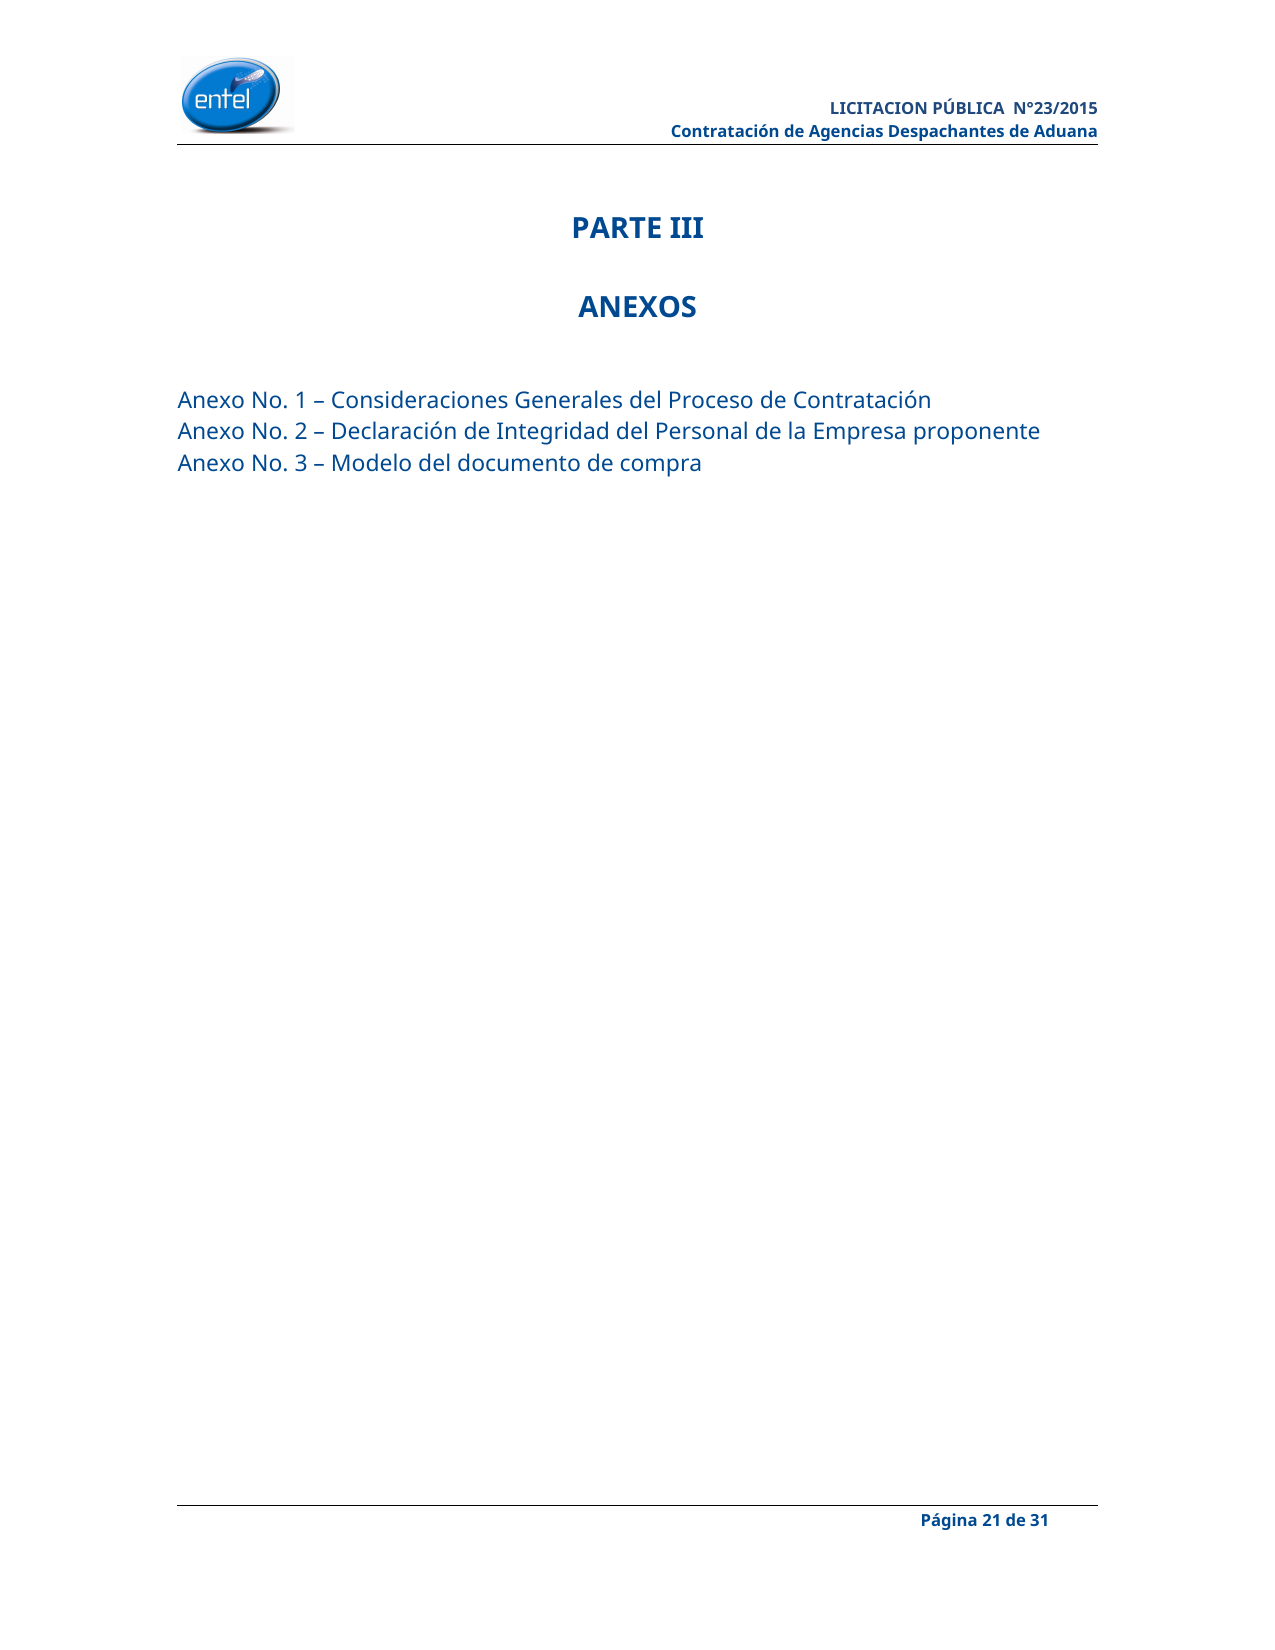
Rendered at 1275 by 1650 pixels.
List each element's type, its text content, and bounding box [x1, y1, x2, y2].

text ANEXOS [177, 287, 1098, 326]
text Anexo No. 1 – Consideraciones Generales del Proceso de Contratación [177, 384, 1098, 415]
picture [181, 56, 295, 134]
text Anexo No. 2 – Declaración de Integridad del Personal de la Empresa proponente [177, 415, 1098, 446]
text PARTE III [177, 207, 1098, 247]
text Anexo No. 3 – Modelo del documento de compra [177, 446, 1098, 478]
